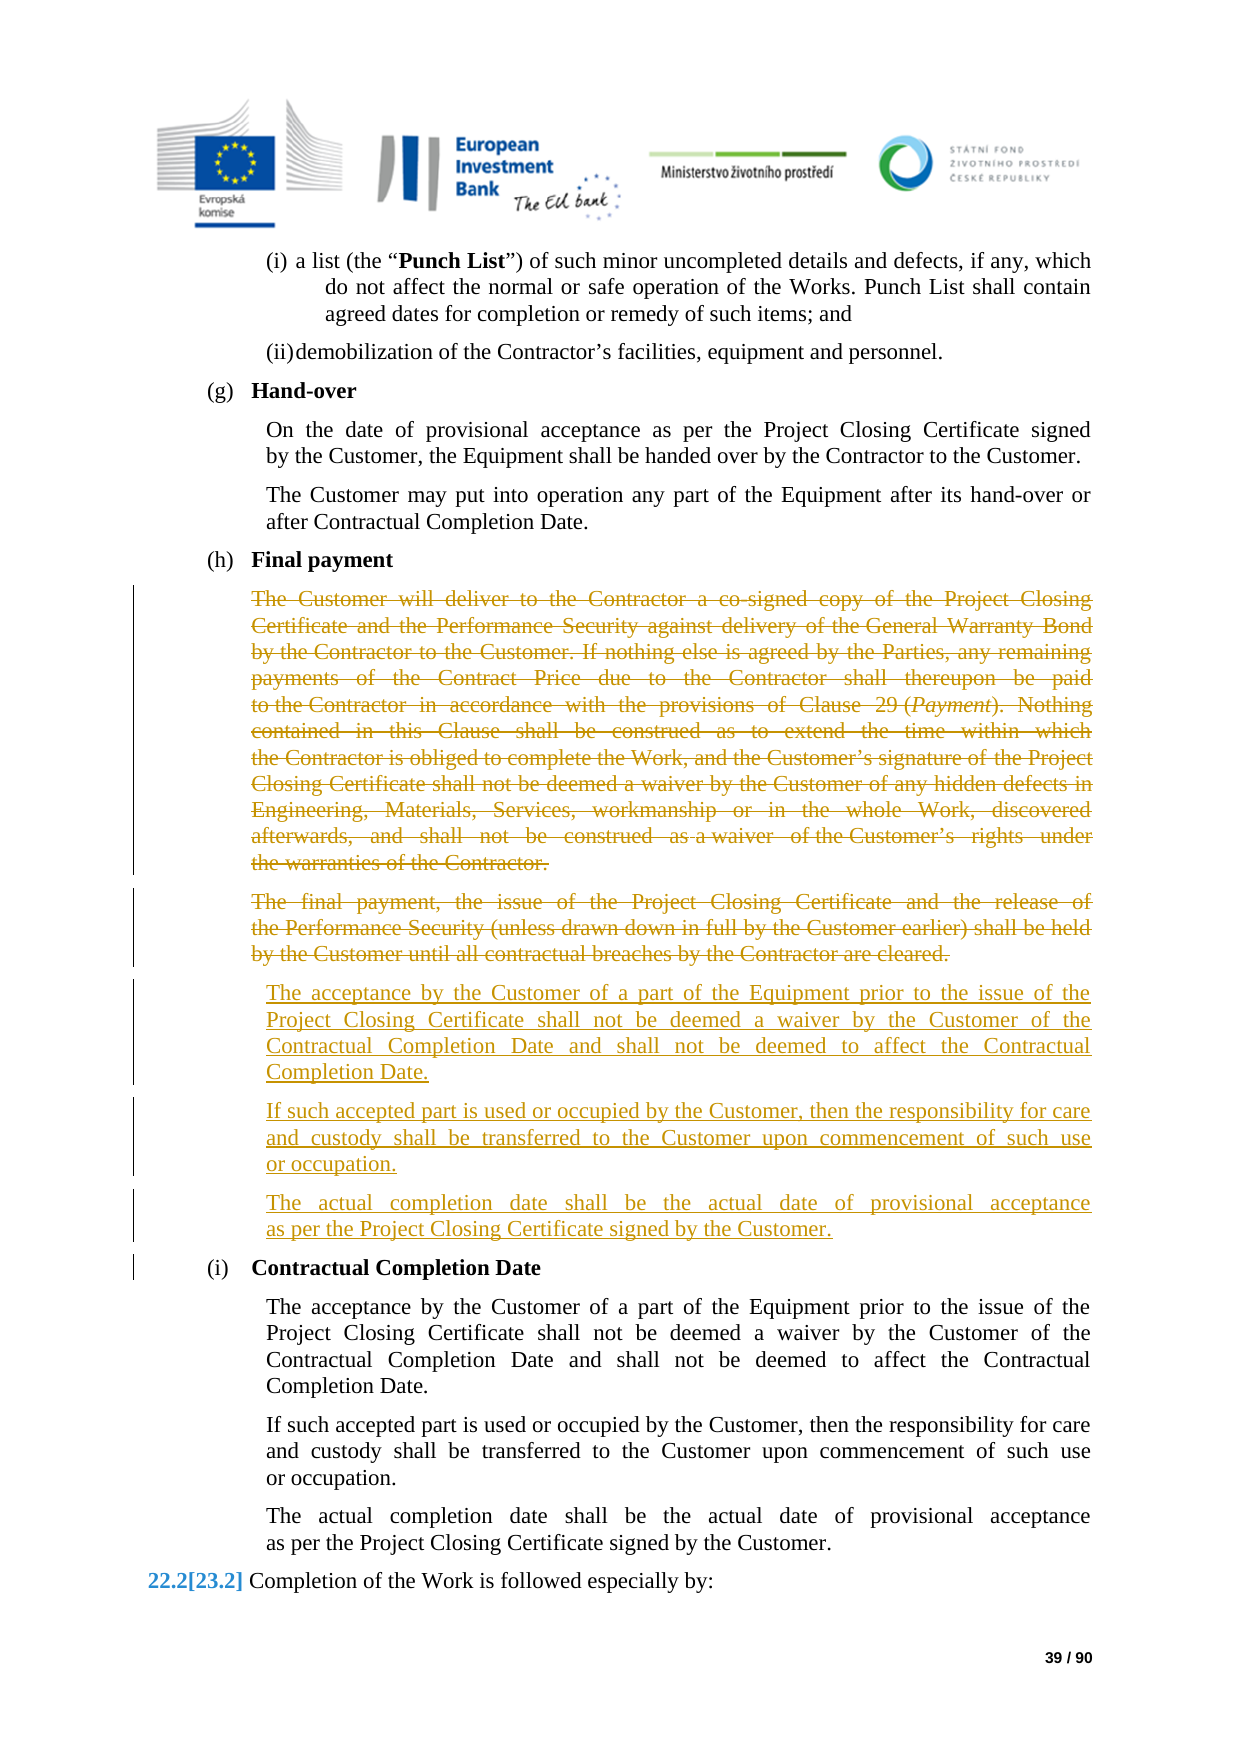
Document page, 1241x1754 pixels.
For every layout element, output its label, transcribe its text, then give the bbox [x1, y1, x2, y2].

text The actual completion date shall be the actual date of provisional acceptance as per the Project Closing Certificate signed by the Customer. [266, 1502, 1092, 1555]
text The Customer may put into operation any part of the Equipment after its hand-over or after Contractual Completion Date. [266, 481, 1092, 534]
text Completion of the Work is followed especially by: [148, 1568, 1092, 1594]
picture [147, 87, 1093, 235]
text Hand-over [207, 377, 1092, 404]
text The acceptance by the Customer of a part of the Equipment prior to the issue of the Project Closing Certificate shall not be deemed a waiver by the Customer of the Contractual Completion Date and shall not be deemed to affect the Contractual Completion Date. [266, 1293, 1092, 1398]
list a list (the “Punch List”) of such minor uncompleted details and defects, if any, which do not affect the normal or safe operation of the Works. Punch List shall contain agreed dates for completion or remedy of such items; and [266, 247, 1092, 326]
text On the date of provisional acceptance as per the Project Closing Certificate signed by the Customer, the Equipment shall be handed over by the Contractor to the Customer. [266, 416, 1092, 469]
text Contractual Completion Date [207, 1254, 1092, 1280]
text If such accepted part is used or occupied by the Customer, then the responsibility for care and custody shall be transferred to the Customer upon commencement of such use or occupation. [266, 1411, 1092, 1490]
text demobilization of the Contractor’s facilities, equipment and personnel. [266, 338, 1092, 365]
text Final payment [207, 547, 1092, 573]
